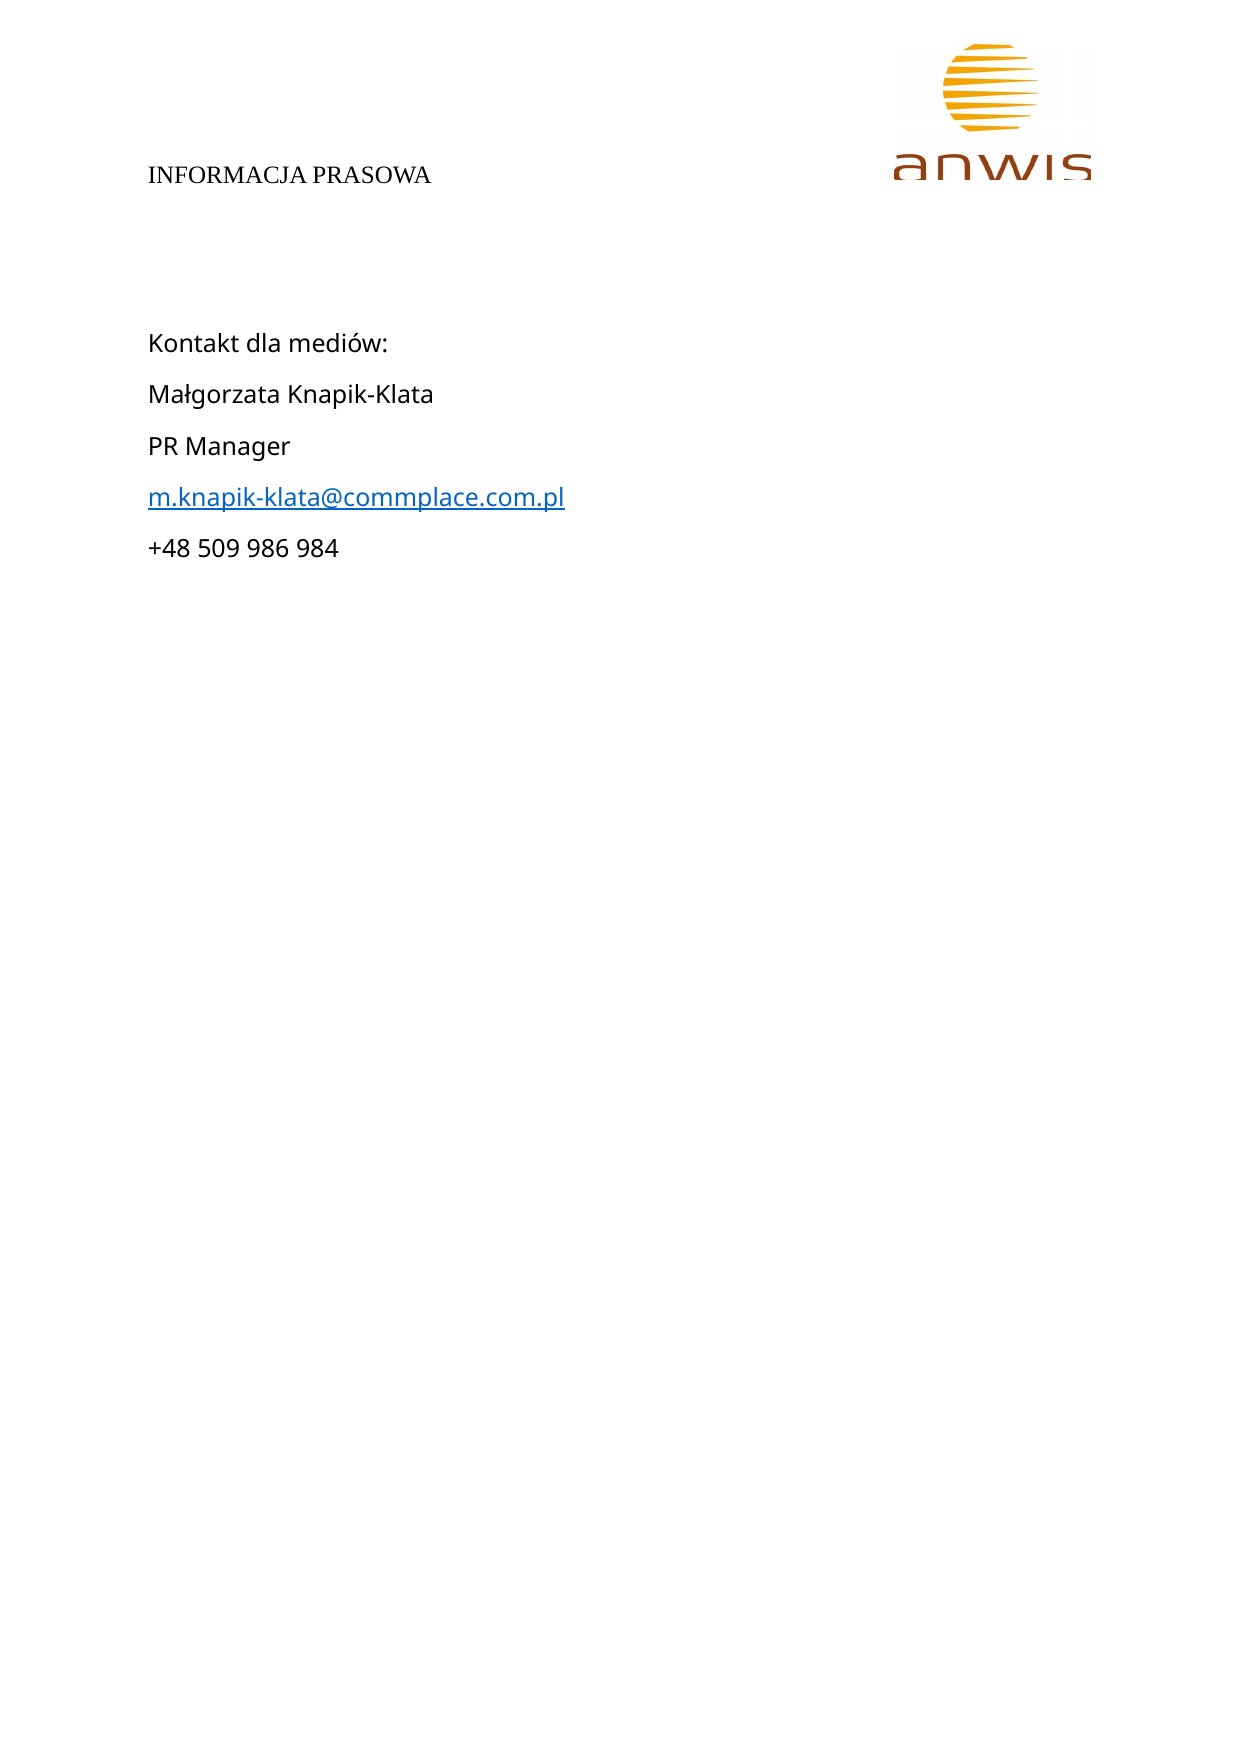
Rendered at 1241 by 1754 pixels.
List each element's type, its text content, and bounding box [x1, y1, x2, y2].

text Kontakt dla mediów: [148, 326, 1092, 360]
picture [893, 44, 1091, 180]
text Małgorzata Knapik-Klata [148, 377, 1092, 411]
text m.knapik-klata@commplace.com.pl [148, 479, 1092, 513]
text +48 509 986 984 [148, 530, 1092, 564]
text PR Manager [148, 428, 1092, 462]
